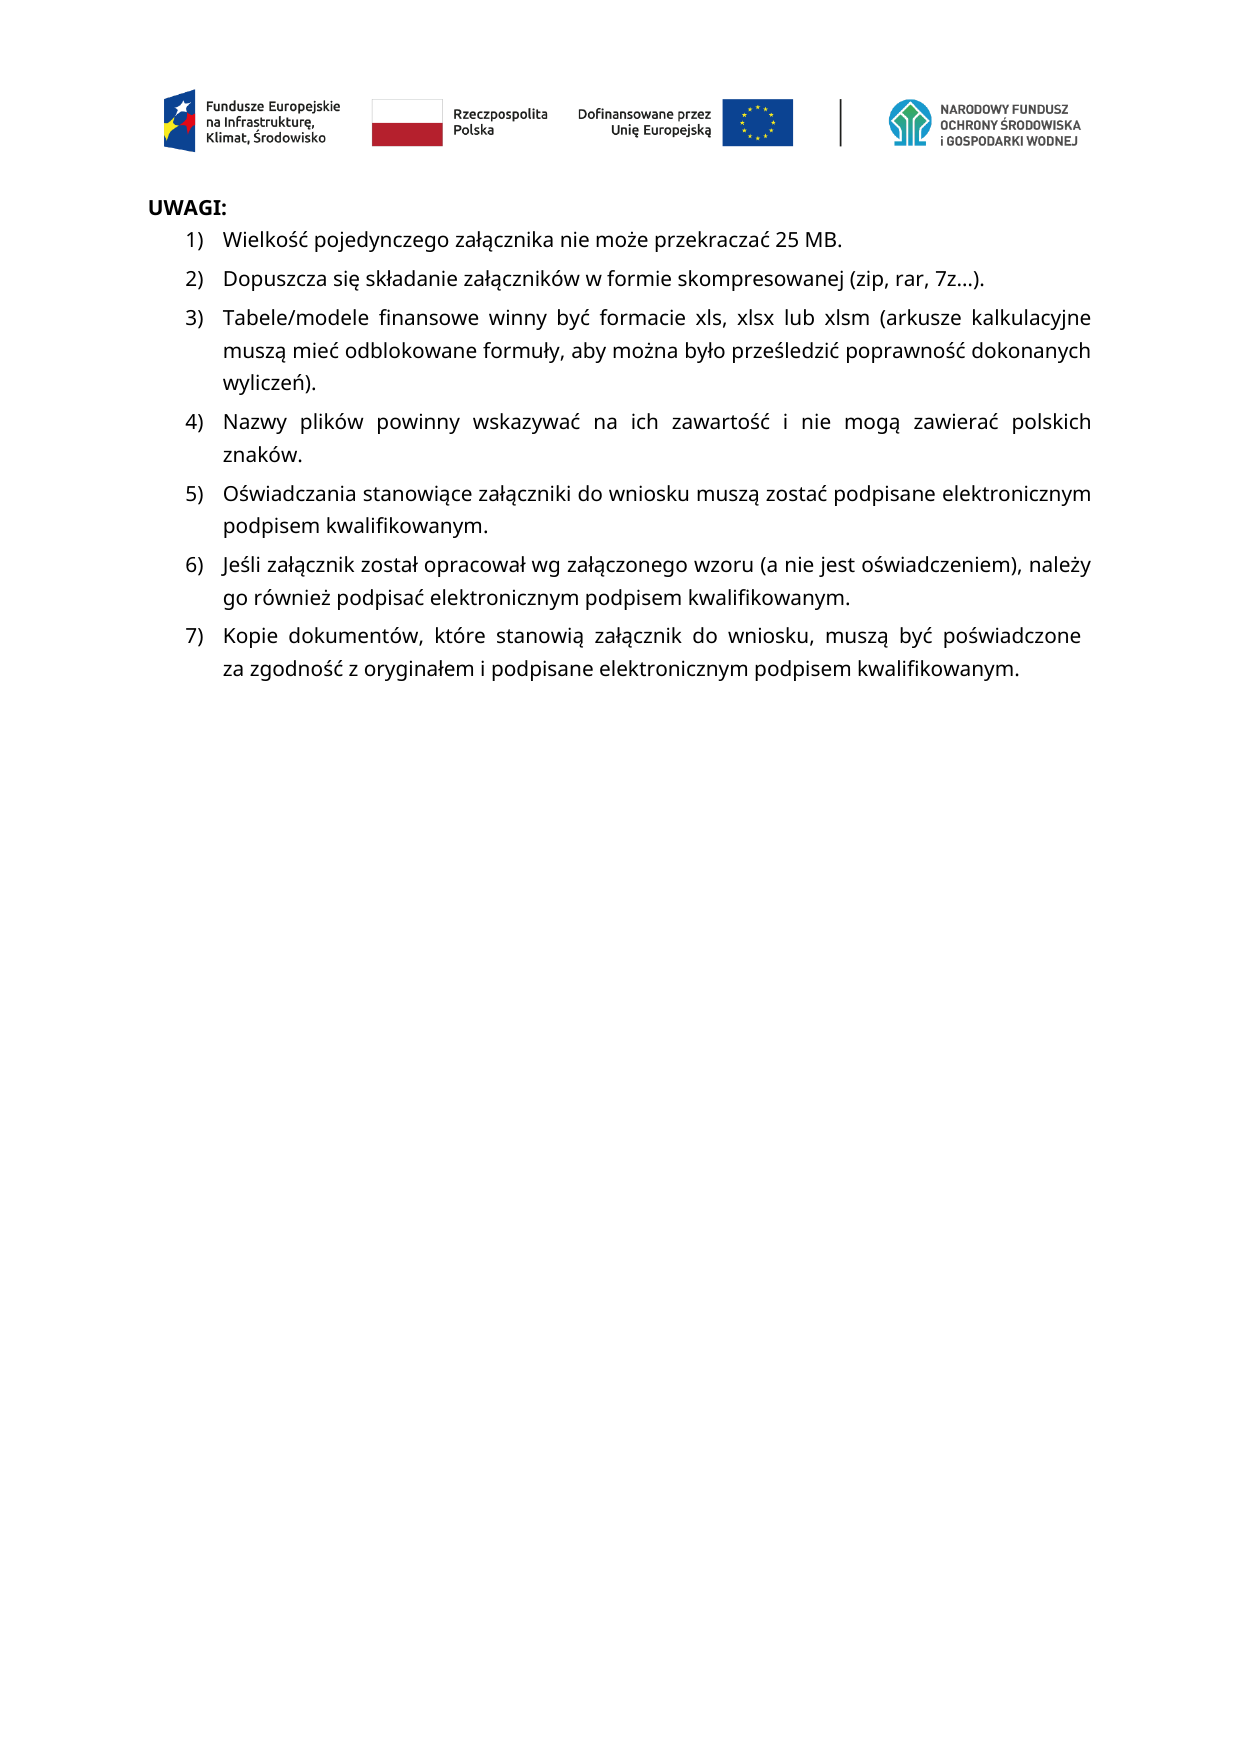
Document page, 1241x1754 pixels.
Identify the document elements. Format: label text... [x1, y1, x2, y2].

list Wielkość pojedynczego załącznika nie może przekraczać 25 MB. [185, 225, 1093, 254]
list Nazwy plików powinny wskazywać na ich zawartość i nie mogą zawierać polskich znaków. [185, 407, 1093, 468]
list Kopie dokumentów, które stanowią załącznik do wniosku, muszą być poświadczone za zgodność z oryginałem i podpisane elektronicznym podpisem kwalifikowanym. [185, 622, 1093, 683]
list Oświadczania stanowiące załączniki do wniosku muszą zostać podpisane elektronicznym podpisem kwalifikowanym. [185, 479, 1093, 540]
list Dopuszcza się składanie załączników w formie skompresowanej (zip, rar, 7z…). [185, 264, 1093, 293]
list Tabele/modele finansowe winny być formacie xls, xlsx lub xlsm (arkusze kalkulacyjne muszą mieć odblokowane formuły, aby można było prześledzić poprawność dokonanych wyliczeń). [185, 303, 1093, 397]
picture [147, 73, 1093, 168]
text UWAGI: [148, 193, 1093, 221]
list Jeśli załącznik został opracował wg załączonego wzoru (a nie jest oświadczeniem), należy go również podpisać elektronicznym podpisem kwalifikowanym. [185, 550, 1093, 611]
